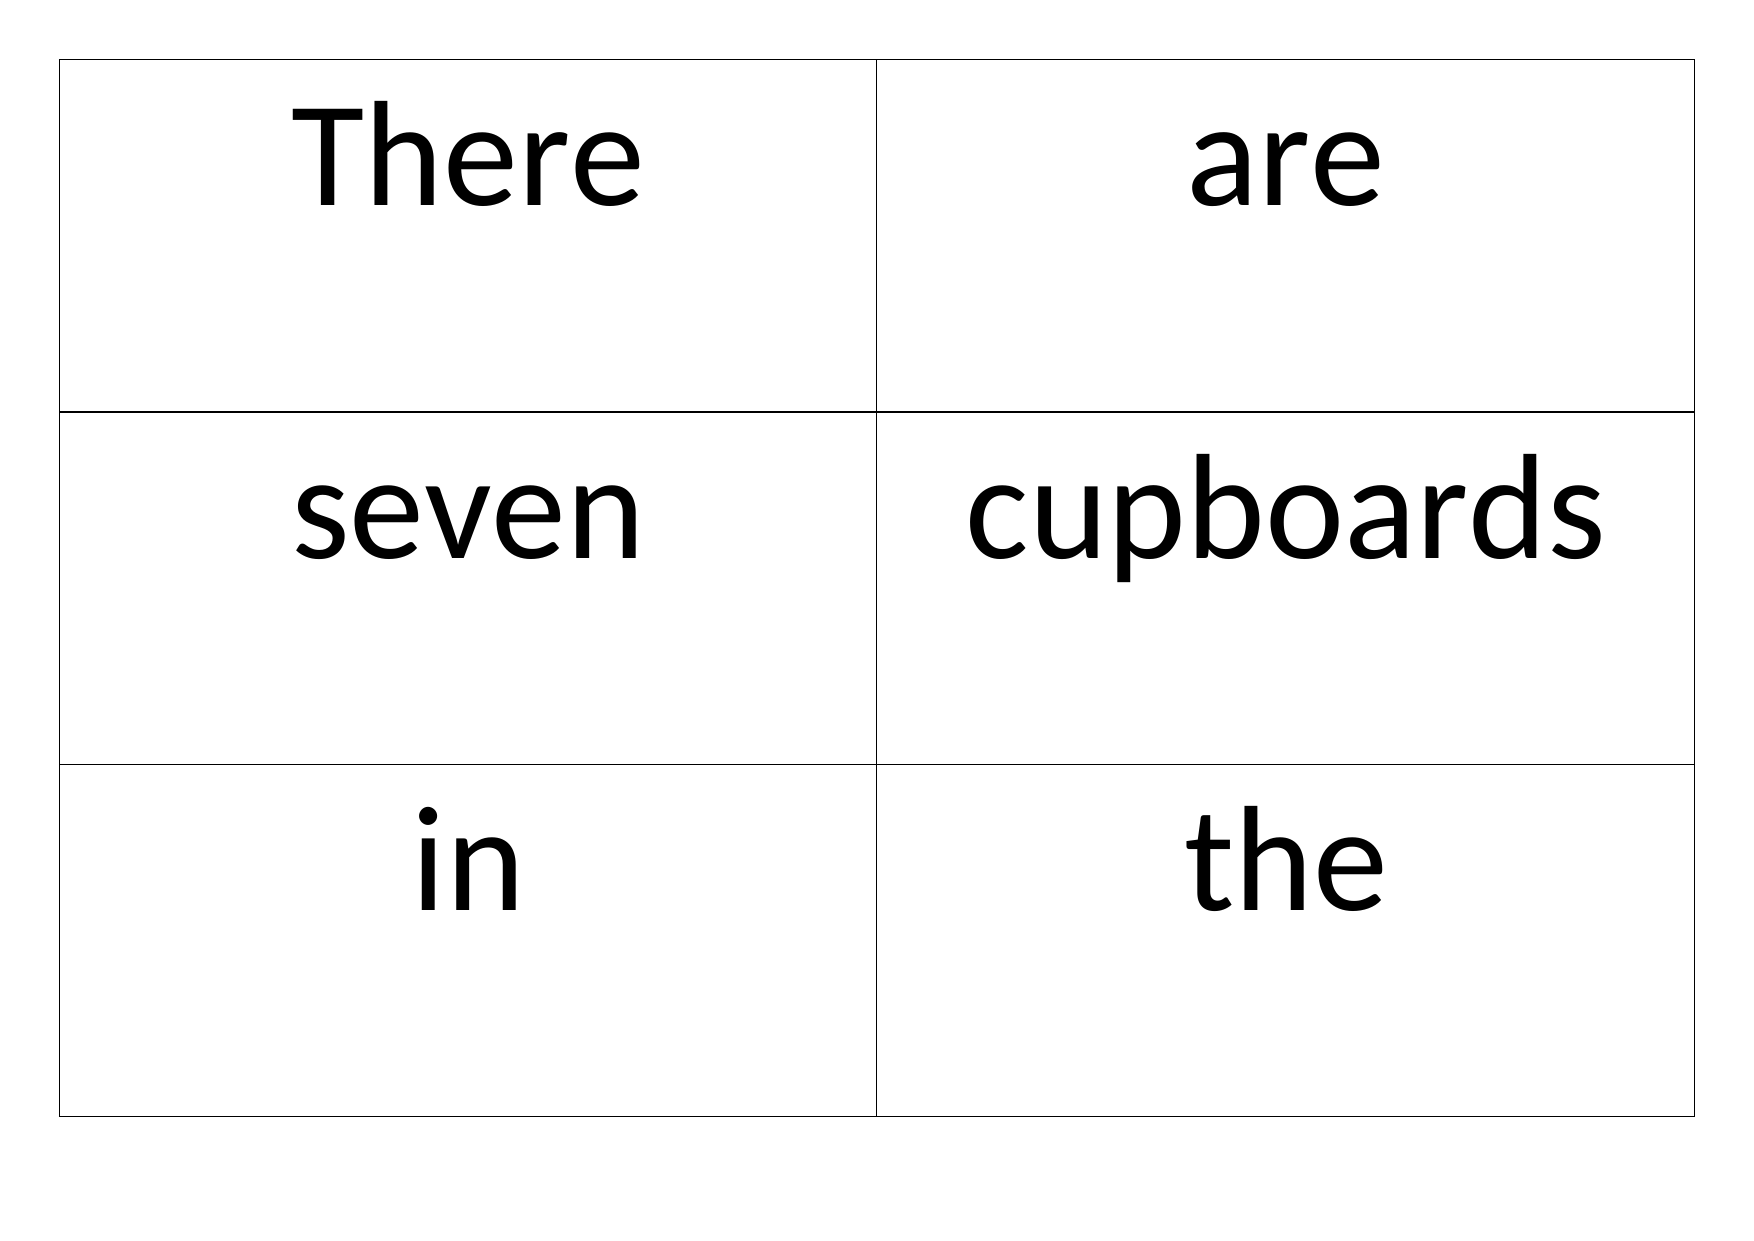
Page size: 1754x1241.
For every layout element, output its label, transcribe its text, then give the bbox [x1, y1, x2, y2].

table_cell in [60, 765, 876, 1116]
table_header are [877, 60, 1694, 411]
table_cell seven [60, 413, 876, 763]
table_cell cupboards [877, 413, 1694, 763]
table_cell the [877, 765, 1694, 1116]
table_header There [60, 60, 876, 411]
